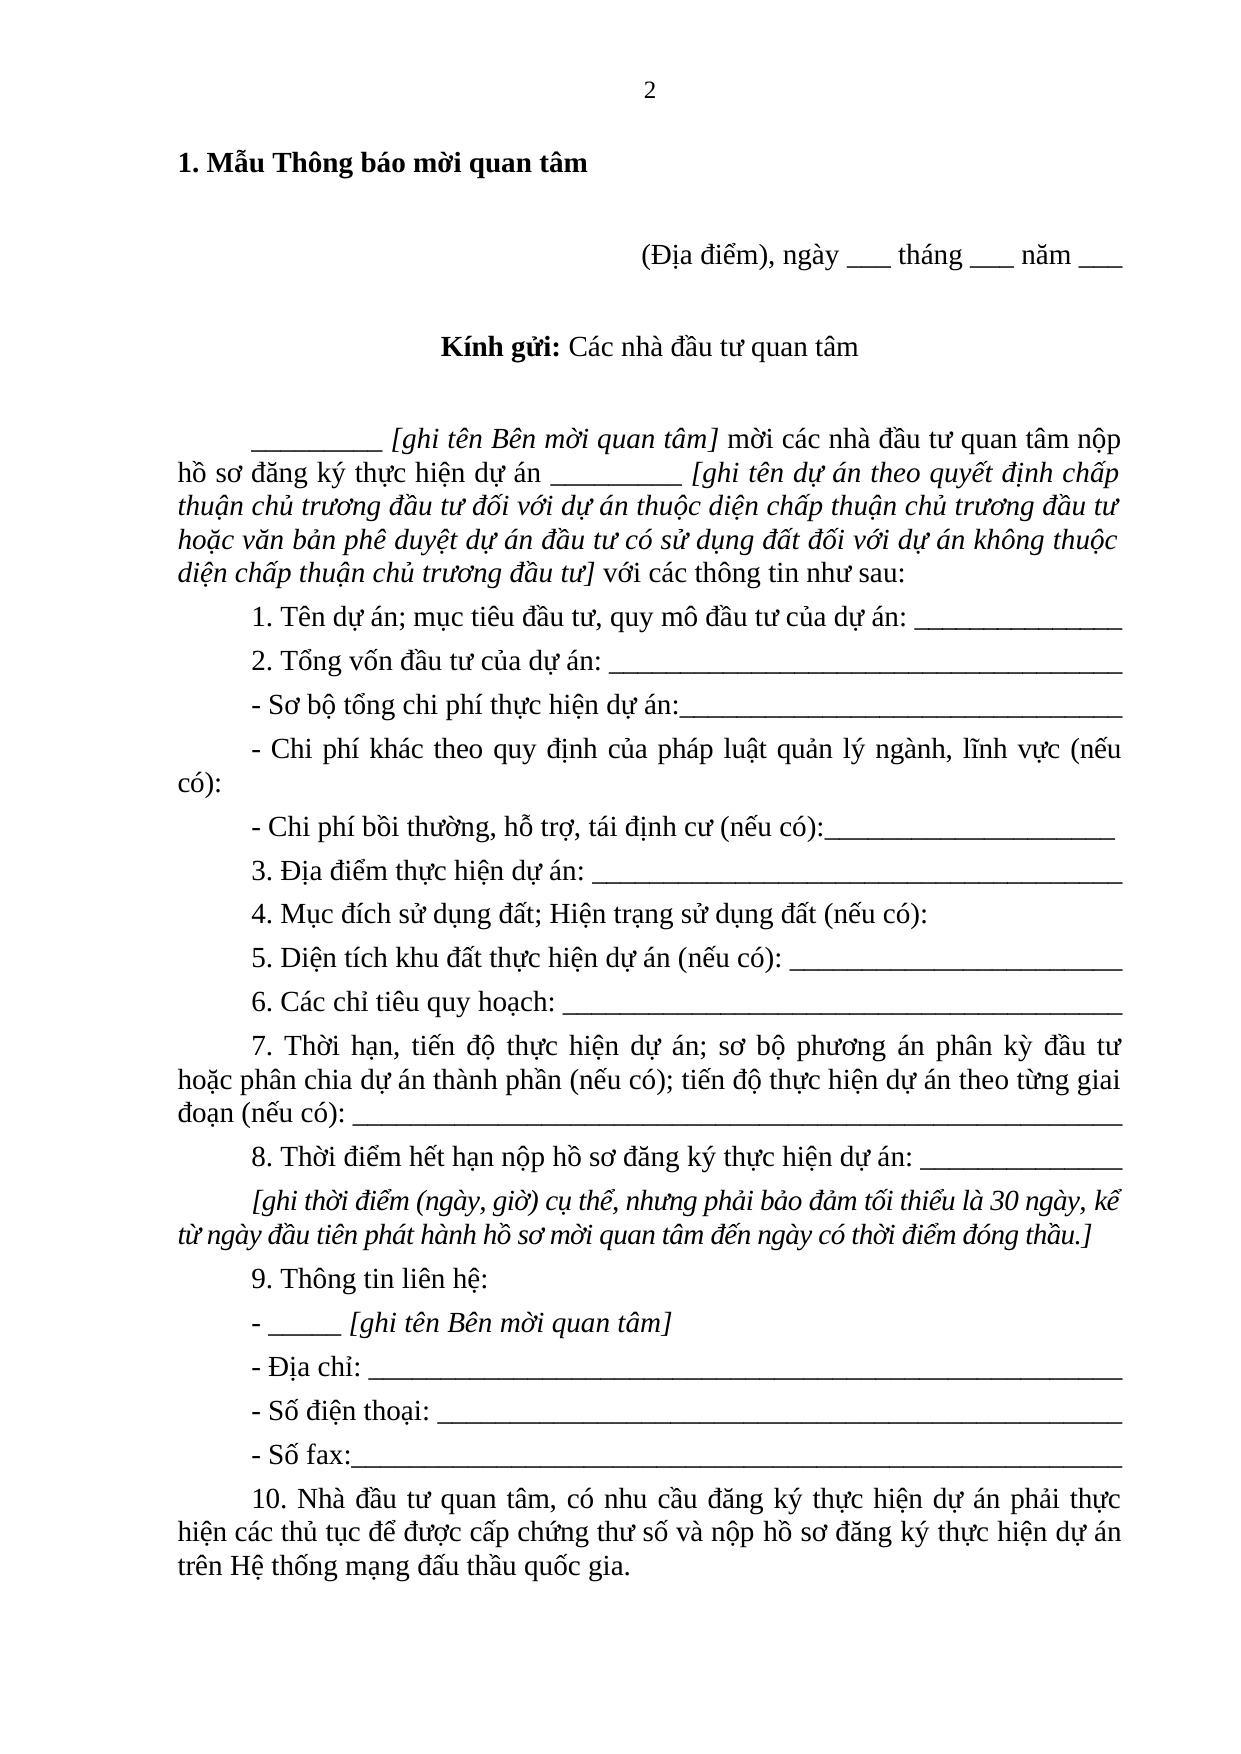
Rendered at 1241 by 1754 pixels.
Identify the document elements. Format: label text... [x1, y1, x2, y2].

text 7. Thời hạn, tiến độ thực hiện dự án; sơ bộ phương án phân kỳ đầu tư hoặc phân chia dự án thành phần (nếu có); tiến độ thực hiện dự án theo từng giai đoạn (nếu có): [177, 1028, 1122, 1129]
text 4. Mục đích sử dụng đất; Hiện trạng sử dụng đất (nếu có): [177, 897, 1122, 930]
text 1. Tên dự án; mục tiêu đầu tư, quy mô đầu tư của dự án: [177, 599, 1122, 633]
text (Địa điểm), ngày ___ tháng ___ năm ___ [177, 237, 1122, 271]
text 6. Các chỉ tiêu quy hoạch: [177, 984, 1122, 1018]
text Kính gửi: Các nhà đầu tư quan tâm [177, 329, 1122, 363]
text - Địa chỉ: [177, 1349, 1122, 1382]
text - _____ [ghi tên Bên mời quan tâm] [177, 1305, 1122, 1338]
text 2. Tổng vốn đầu tư của dự án: [177, 643, 1122, 677]
text 9. Thông tin liên hệ: [177, 1261, 1122, 1294]
text 5. Diện tích khu đất thực hiện dự án (nếu có): [177, 941, 1122, 974]
text 8. Thời điểm hết hạn nộp hồ sơ đăng ký thực hiện dự án: [177, 1139, 1122, 1173]
text - Chi phí bồi thường, hỗ trợ, tái định cư (nếu có): [177, 809, 1122, 842]
text 10. Nhà đầu tư quan tâm, có nhu cầu đăng ký thực hiện dự án phải thực hiện các thủ tục để được cấp chứng thư số và nộp hồ sơ đăng ký thực hiện dự án trên Hệ thống mạng đấu thầu quốc gia. [177, 1481, 1122, 1581]
text - Số fax: [177, 1437, 1122, 1470]
text _________ [ghi tên Bên mời quan tâm] mời các nhà đầu tư quan tâm nộp hồ sơ đăng ký thực hiện dự án _________ [ghi tên dự án theo quyết định chấp thuận chủ trương đầu tư đối với dự án thuộc diện chấp thuận chủ trương đầu tư hoặc văn bản phê duyệt dự án đầu tư có sử dụng đất đối với dự án không thuộc diện chấp thuận chủ trương đầu tư] với các thông tin như sau: [177, 421, 1122, 589]
text - Sơ bộ tổng chi phí thực hiện dự án: [177, 687, 1122, 721]
text 3. Địa điểm thực hiện dự án: [177, 853, 1122, 886]
text - Số điện thoại: [177, 1393, 1122, 1426]
text 1. Mẫu Thông báo mời quan tâm [177, 145, 1122, 178]
text [ghi thời điểm (ngày, giờ) cụ thể, nhưng phải bảo đảm tối thiểu là 30 ngày, kể từ ngày đầu tiên phát hành hồ sơ mời quan tâm đến ngày có thời điểm đóng thầu.] [177, 1183, 1122, 1251]
text - Chi phí khác theo quy định của pháp luật quản lý ngành, lĩnh vực (nếu có): [177, 731, 1122, 798]
